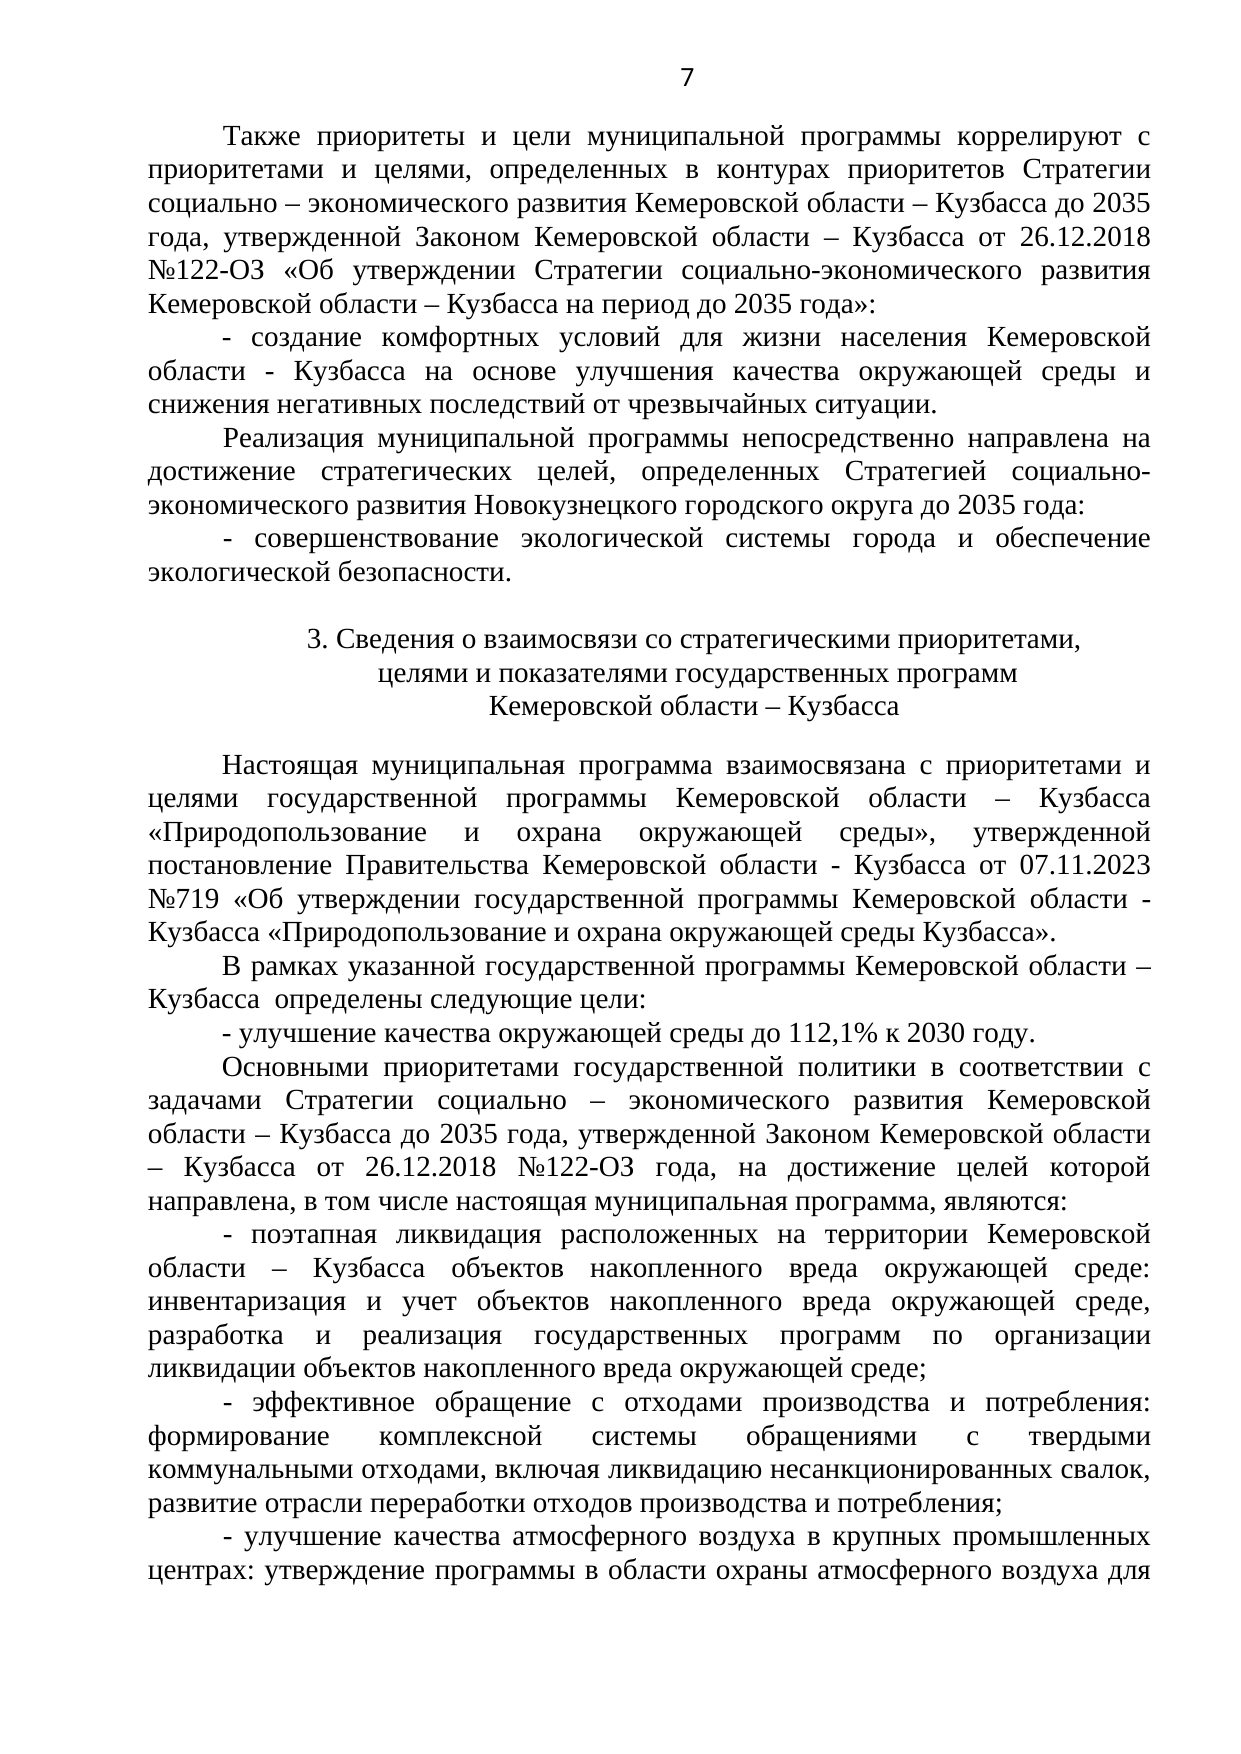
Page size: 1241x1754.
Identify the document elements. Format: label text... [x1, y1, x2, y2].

title Настоящая муниципальная программа взаимосвязана с приоритетами и целями государственной программы Кемеровской области – Кузбасса «Природопользование и охрана окружающей среды», утвержденной постановление Правительства Кемеровской области - Кузбасса от 07.11.2023 №719 «Об утверждении государственной программы Кемеровской области - Кузбасса «Природопользование и охрана окружающей среды Кузбасса». [148, 747, 1152, 948]
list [148, 1518, 1152, 1585]
list - улучшение качества окружающей среды до 112,1% к 2030 году. [148, 1015, 1152, 1049]
list 3. Сведения о взаимосвязи со стратегическими приоритетами, [148, 621, 1152, 655]
list - совершенствование экологической системы города и обеспечение экологической безопасности. [148, 521, 1152, 588]
list Реализация муниципальной программы непосредственно направлена на достижение стратегических целей, определенных Стратегией социально-экономического развития Новокузнецкого городского округа до 2035 года: [148, 420, 1152, 521]
text В рамках указанной государственной программы Кемеровской области – Кузбасса определены следующие цели: [148, 948, 1152, 1015]
list Основными приоритетами государственной политики в соответствии с задачами Стратегии социально – экономического развития Кемеровской области – Кузбасса до 2035 года, утвержденной Законом Кемеровской области – Кузбасса от 26.12.2018 №122-ОЗ года, на достижение целей которой направлена, в том числе настоящая муниципальная программа, являются: [148, 1049, 1152, 1216]
list Также приоритеты и цели муниципальной программы коррелируют с приоритетами и целями, определенных в контурах приоритетов Стратегии социально – экономического развития Кемеровской области – Кузбасса до 2035 года, утвержденной Законом Кемеровской области – Кузбасса от 26.12.2018 №122-ОЗ «Об утверждении Стратегии социально-экономического развития Кемеровской области – Кузбасса на период до 2035 года»: [148, 118, 1152, 319]
list - поэтапная ликвидация расположенных на территории Кемеровской области – Кузбасса объектов накопленного вреда окружающей среде: инвентаризация и учет объектов накопленного вреда окружающей среде, разработка и реализация государственных программ по организации ликвидации объектов накопленного вреда окружающей среде; [148, 1216, 1152, 1384]
text - создание комфортных условий для жизни населения Кемеровской области - Кузбасса на основе улучшения качества окружающей среды и снижения негативных последствий от чрезвычайных ситуации. [148, 319, 1152, 420]
list целями и показателями государственных программ [148, 655, 1152, 688]
list Кемеровской области – Кузбасса [148, 688, 1152, 722]
list - эффективное обращение с отходами производства и потребления: формирование комплексной системы обращениями с твердыми коммунальными отходами, включая ликвидацию несанкционированных свалок, развитие отрасли переработки отходов производства и потребления; [148, 1384, 1152, 1518]
